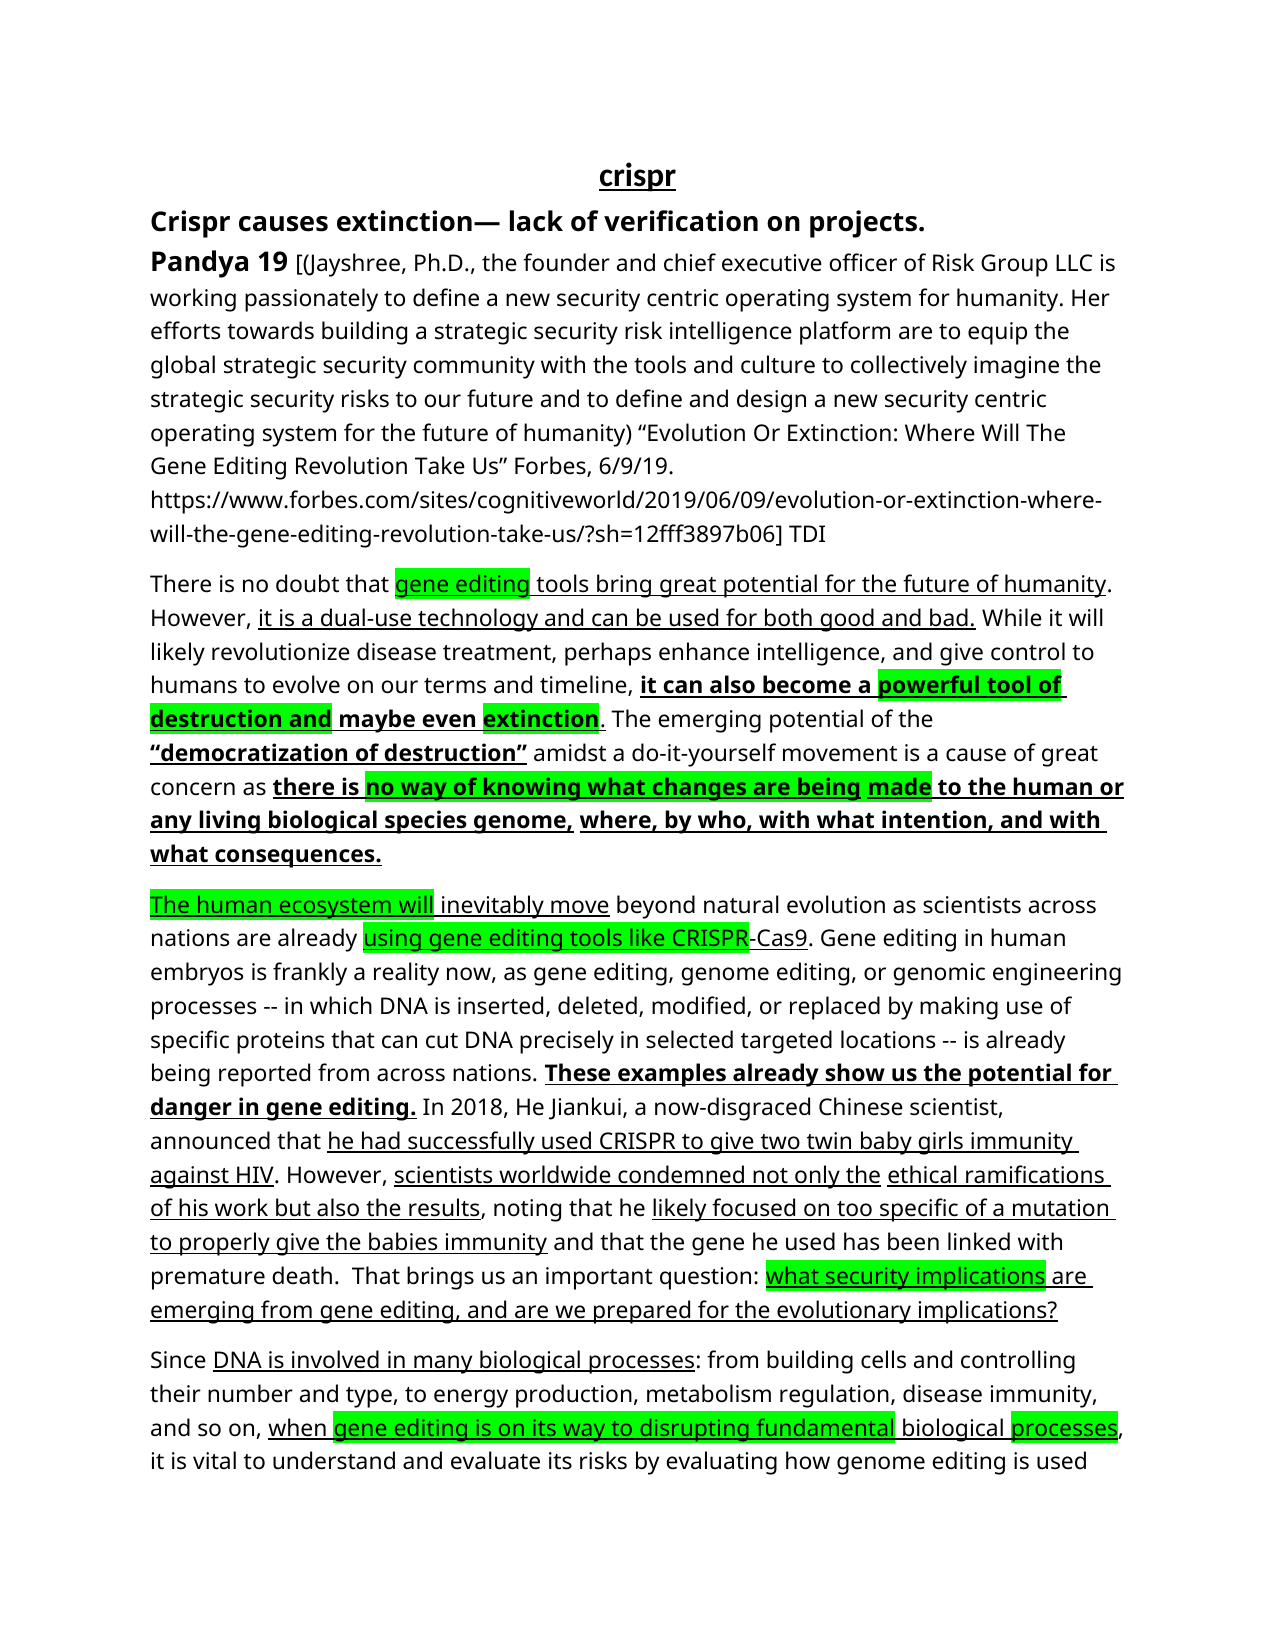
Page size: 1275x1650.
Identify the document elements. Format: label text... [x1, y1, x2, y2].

text crispr [150, 154, 1125, 195]
text The human ecosystem will inevitably move beyond natural evolution as scientists across nations are already using gene editing tools like CRISPR-Cas9. Gene editing in human embryos is frankly a reality now, as gene editing, genome editing, or genomic engineering processes -- in which DNA is inserted, deleted, modified, or replaced by making use of specific proteins that can cut DNA precisely in selected targeted locations -- is already being reported from across nations. These examples already show us the potential for danger in gene editing. In 2018, He Jiankui, a now-disgraced Chinese scientist, announced that he had successfully used CRISPR to give two twin baby girls immunity against HIV. However, scientists worldwide condemned not only the ethical ramifications of his work but also the results, noting that he likely focused on too specific of a mutation to properly give the babies immunity and that the gene he used has been linked with premature death. That brings us an important question: what security implications are emerging from gene editing, and are we prepared for the evolutionary implications? [150, 888, 1125, 1325]
text Crispr causes extinction— lack of verification on projects. [150, 202, 1125, 239]
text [150, 1344, 1125, 1476]
text Pandya 19 [(Jayshree, Ph.D., the founder and chief executive officer of Risk Group LLC is working passionately to define a new security centric operating system for humanity. Her efforts towards building a strategic security risk intelligence platform are to equip the global strategic security community with the tools and culture to collectively imagine the strategic security risks to our future and to define and design a new security centric operating system for the future of humanity) “Evolution Or Extinction: Where Will The Gene Editing Revolution Take Us” Forbes, 6/9/19. https://www.forbes.com/sites/cognitiveworld/2019/06/09/evolution-or-extinction-where-will-the-gene-editing-revolution-take-us/?sh=12fff3897b06] TDI [150, 242, 1125, 549]
text There is no doubt that gene editing tools bring great potential for the future of humanity. However, it is a dual-use technology and can be used for both good and bad. While it will likely revolutionize disease treatment, perhaps enhance intelligence, and give control to humans to evolve on our terms and timeline, it can also become a powerful tool of destruction and maybe even extinction. The emerging potential of the “democratization of destruction” amidst a do-it-yourself movement is a cause of great concern as there is no way of knowing what changes are being made to the human or any living biological species genome, where, by who, with what intention, and with what consequences. [150, 568, 1125, 869]
